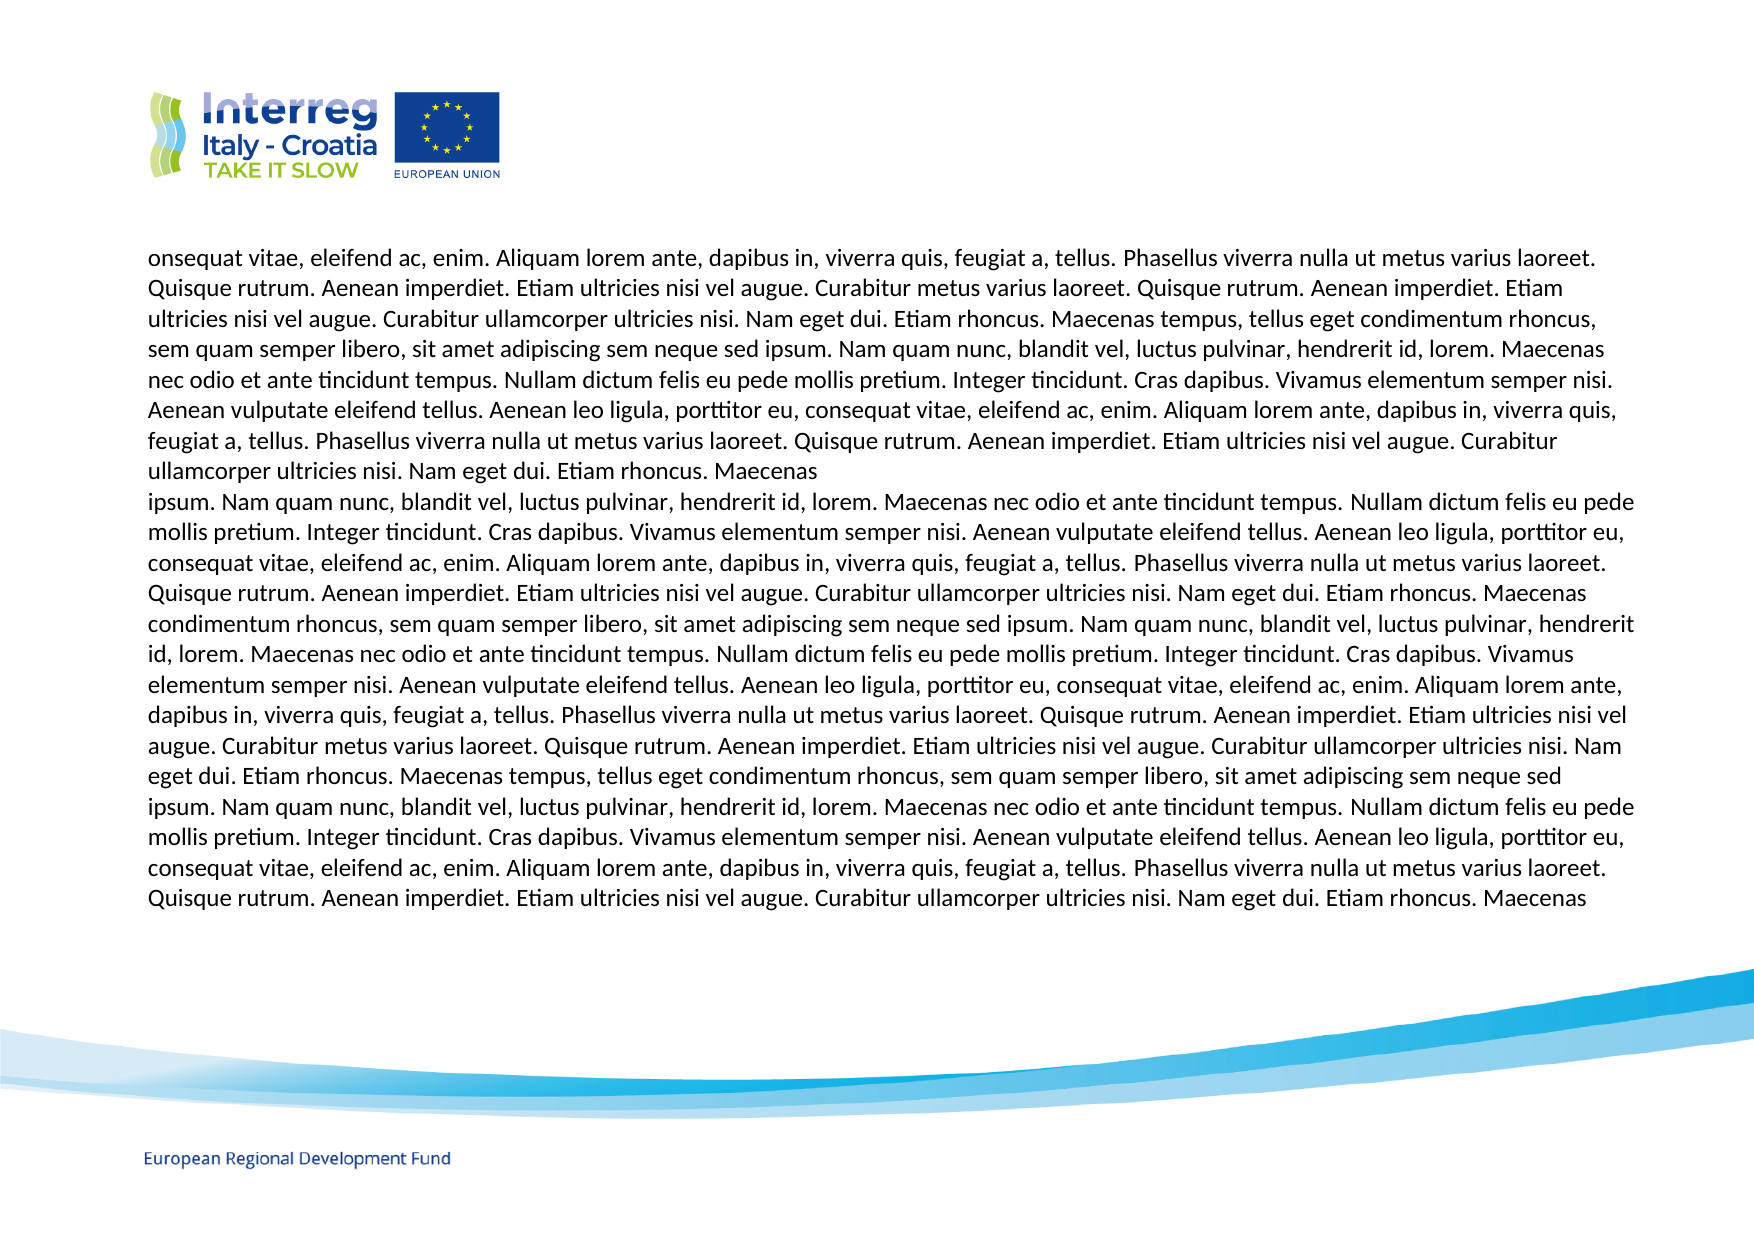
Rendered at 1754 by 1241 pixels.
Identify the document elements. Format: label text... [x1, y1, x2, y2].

text ipsum. Nam quam nunc, blandit vel, luctus pulvinar, hendrerit id, lorem. Maecenas nec odio et ante tincidunt tempus. Nullam dictum felis eu pede mollis pretium. Integer tincidunt. Cras dapibus. Vivamus elementum semper nisi. Aenean vulputate eleifend tellus. Aenean leo ligula, porttitor eu, consequat vitae, eleifend ac, enim. Aliquam lorem ante, dapibus in, viverra quis, feugiat a, tellus. Phasellus viverra nulla ut metus varius laoreet. Quisque rutrum. Aenean imperdiet. Etiam ultricies nisi vel augue. Curabitur ullamcorper ultricies nisi. Nam eget dui. Etiam rhoncus. Maecenas [148, 486, 1636, 608]
text condimentum rhoncus, sem quam semper libero, sit amet adipiscing sem neque sed ipsum. Nam quam nunc, blandit vel, luctus pulvinar, hendrerit id, lorem. Maecenas nec odio et ante tincidunt tempus. Nullam dictum felis eu pede mollis pretium. Integer tincidunt. Cras dapibus. Vivamus elementum semper nisi. Aenean vulputate eleifend tellus. Aenean leo ligula, porttitor eu, consequat vitae, eleifend ac, enim. Aliquam lorem ante, dapibus in, viverra quis, feugiat a, tellus. Phasellus viverra nulla ut metus varius laoreet. Quisque rutrum. Aenean imperdiet. Etiam ultricies nisi vel augue. Curabitur metus varius laoreet. Quisque rutrum. Aenean imperdiet. Etiam ultricies nisi vel augue. Curabitur ullamcorper ultricies nisi. Nam eget dui. Etiam rhoncus. Maecenas tempus, tellus eget condimentum rhoncus, sem quam semper libero, sit amet adipiscing sem neque sed ipsum. Nam quam nunc, blandit vel, luctus pulvinar, hendrerit id, lorem. Maecenas nec odio et ante tincidunt tempus. Nullam dictum felis eu pede mollis pretium. Integer tincidunt. Cras dapibus. Vivamus elementum semper nisi. Aenean vulputate eleifend tellus. Aenean leo ligula, porttitor eu, consequat vitae, eleifend ac, enim. Aliquam lorem ante, dapibus in, viverra quis, feugiat a, tellus. Phasellus viverra nulla ut metus varius laoreet. Quisque rutrum. Aenean imperdiet. Etiam ultricies nisi vel augue. Curabitur ullamcorper ultricies nisi. Nam eget dui. Etiam rhoncus. Maecenas [148, 608, 1636, 913]
picture [147, 88, 502, 181]
text onsequat vitae, eleifend ac, enim. Aliquam lorem ante, dapibus in, viverra quis, feugiat a, tellus. Phasellus viverra nulla ut metus varius laoreet. Quisque rutrum. Aenean imperdiet. Etiam ultricies nisi vel augue. Curabitur metus varius laoreet. Quisque rutrum. Aenean imperdiet. Etiam ultricies nisi vel augue. Curabitur ullamcorper ultricies nisi. Nam eget dui. Etiam rhoncus. Maecenas tempus, tellus eget condimentum rhoncus, sem quam semper libero, sit amet adipiscing sem neque sed ipsum. Nam quam nunc, blandit vel, luctus pulvinar, hendrerit id, lorem. Maecenas nec odio et ante tincidunt tempus. Nullam dictum felis eu pede mollis pretium. Integer tincidunt. Cras dapibus. Vivamus elementum semper nisi. Aenean vulputate eleifend tellus. Aenean leo ligula, porttitor eu, consequat vitae, eleifend ac, enim. Aliquam lorem ante, dapibus in, viverra quis, feugiat a, tellus. Phasellus viverra nulla ut metus varius laoreet. Quisque rutrum. Aenean imperdiet. Etiam ultricies nisi vel augue. Curabitur ullamcorper ultricies nisi. Nam eget dui. Etiam rhoncus. Maecenas [148, 242, 1636, 486]
picture [0, 956, 1754, 1241]
